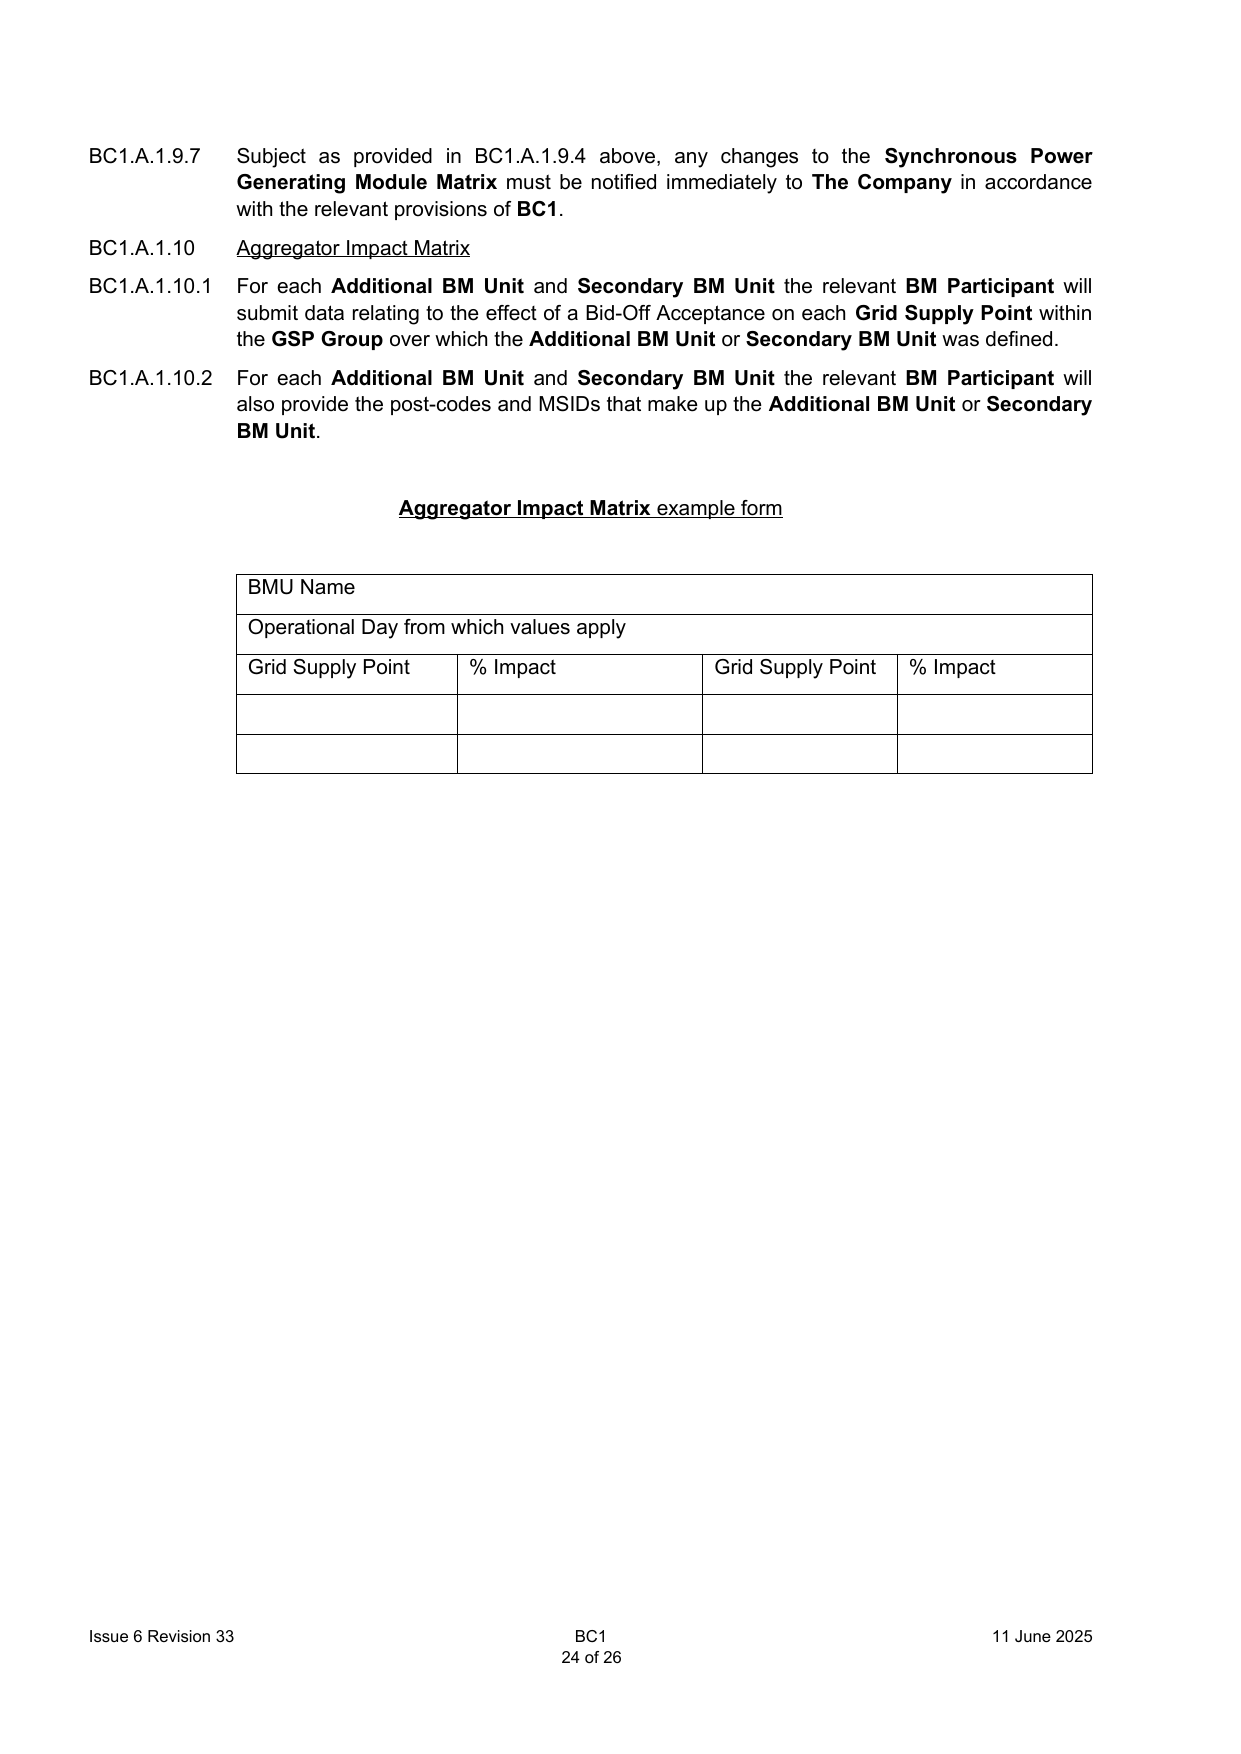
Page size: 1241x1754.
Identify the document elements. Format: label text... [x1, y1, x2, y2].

text BC1.A.1.10 Aggregator Impact Matrix [89, 235, 1092, 259]
table_cell [458, 735, 702, 773]
table_cell [703, 735, 897, 773]
text BC1.A.1.10.1 For each Additional BM Unit and Secondary BM Unit the relevant BM Participant will submit data relating to the effect of a Bid-Off Acceptance on each Grid Supply Point within the GSP Group over which the Additional BM Unit or Secondary BM Unit was defined. [89, 274, 1092, 351]
text BC1.A.1.9.7 Subject as provided in BC1.A.1.9.4 above, any changes to the Synchronous Power Generating Module Matrix must be notified immediately to The Company in accordance with the relevant provisions of BC1. [89, 144, 1092, 220]
table_header BMU Name [237, 575, 1092, 614]
table_cell Operational Day from which values apply [237, 615, 1092, 654]
table_cell [458, 695, 702, 733]
text Aggregator Impact Matrix example form [89, 496, 1092, 520]
text BC1.A.1.10.2 For each Additional BM Unit and Secondary BM Unit the relevant BM Participant will also provide the post-codes and MSIDs that make up the Additional BM Unit or Secondary BM Unit. [89, 366, 1092, 442]
table_cell Grid Supply Point [703, 655, 897, 693]
table_cell % Impact [458, 655, 702, 693]
table_cell [898, 735, 1092, 773]
table_cell [703, 695, 897, 733]
table_cell [898, 695, 1092, 733]
table_cell % Impact [898, 655, 1092, 693]
table_cell Grid Supply Point [237, 655, 457, 693]
table_cell [237, 695, 457, 733]
table_cell [237, 735, 457, 773]
